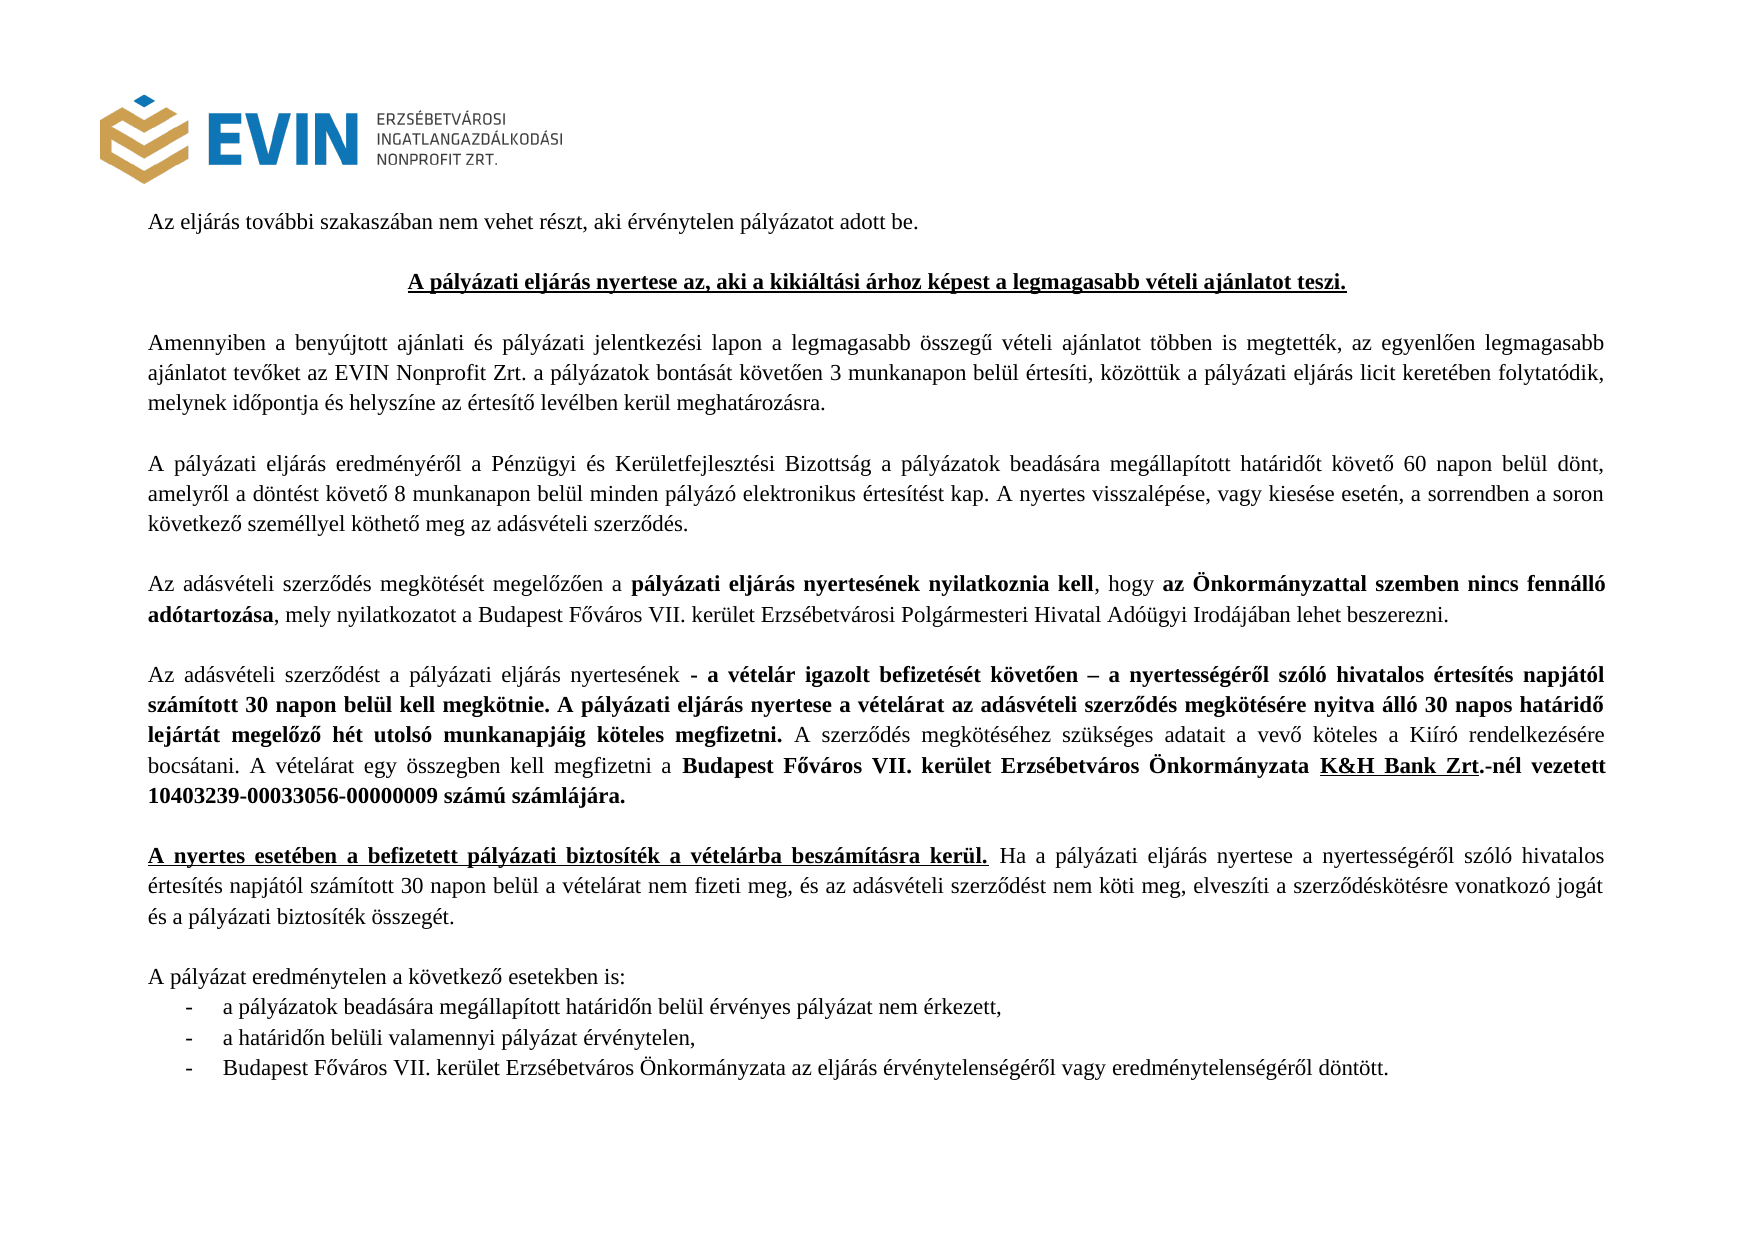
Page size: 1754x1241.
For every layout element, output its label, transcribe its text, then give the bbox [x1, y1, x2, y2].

text A pályázat eredménytelen a következő esetekben is: [148, 963, 1606, 989]
list a pályázatok beadására megállapított határidőn belül érvényes pályázat nem érkezett, [185, 993, 1606, 1020]
text A pályázati eljárás nyertese az, aki a kikiáltási árhoz képest a legmagasabb vételi ajánlatot teszi. [148, 268, 1606, 295]
list a határidőn belüli valamennyi pályázat érvénytelen, [185, 1024, 1606, 1050]
list Budapest Főváros VII. kerület Erzsébetváros Önkormányzata az eljárás érvénytelenségéről vagy eredménytelenségéről döntött. [185, 1054, 1606, 1080]
text A nyertes esetében a befizetett pályázati biztosíték a vételárba beszámításra kerül. Ha a pályázati eljárás nyertese a nyertességéről szóló hivatalos értesítés napjától számított 30 napon belül a vételárat nem fizeti meg, és az adásvételi szerződést nem köti meg, elveszíti a szerződéskötésre vonatkozó jogát és a pályázati biztosíték összegét. [148, 842, 1606, 929]
text Az adásvételi szerződés megkötését megelőzően a pályázati eljárás nyertesének nyilatkoznia kell, hogy az Önkormányzattal szemben nincs fennálló adótartozása, mely nyilatkozatot a Budapest Főváros VII. kerület Erzsébetvárosi Polgármesteri Hivatal Adóügyi Irodájában lehet beszerezni. [148, 571, 1606, 627]
text Amennyiben a benyújtott ajánlati és pályázati jelentkezési lapon a legmagasabb összegű vételi ajánlatot többen is megtették, az egyenlően legmagasabb ajánlatot tevőket az EVIN Nonprofit Zrt. a pályázatok bontását követően 3 munkanapon belül értesíti, közöttük a pályázati eljárás licit keretében folytatódik, melynek időpontja és helyszíne az értesítő levélben kerül meghatározásra. [148, 329, 1606, 416]
text A pályázati eljárás eredményéről a Pénzügyi és Kerületfejlesztési Bizottság a pályázatok beadására megállapított határidőt követő 60 napon belül dönt, amelyről a döntést követő 8 munkanapon belül minden pályázó elektronikus értesítést kap. A nyertes visszalépése, vagy kiesése esetén, a sorrendben a soron következő személlyel köthető meg az adásvételi szerződés. [148, 450, 1606, 536]
picture [0, 16, 1240, 239]
text Az eljárás további szakaszában nem vehet részt, aki érvénytelen pályázatot adott be. [148, 208, 1606, 234]
text Az adásvételi szerződést a pályázati eljárás nyertesének - a vételár igazolt befizetését követően – a nyertességéről szóló hivatalos értesítés napjától számított 30 napon belül kell megkötnie. A pályázati eljárás nyertese a vételárat az adásvételi szerződés megkötésére nyitva álló 30 napos határidő lejártát megelőző hét utolsó munkanapjáig köteles megfizetni. A szerződés megkötéséhez szükséges adatait a vevő köteles a Kiíró rendelkezésére bocsátani. A vételárat egy összegben kell megfizetni a Budapest Főváros VII. kerület Erzsébetváros Önkormányzata K&H Bank Zrt.-nél vezetett 10403239-00033056-00000009 számú számlájára. [148, 661, 1606, 808]
